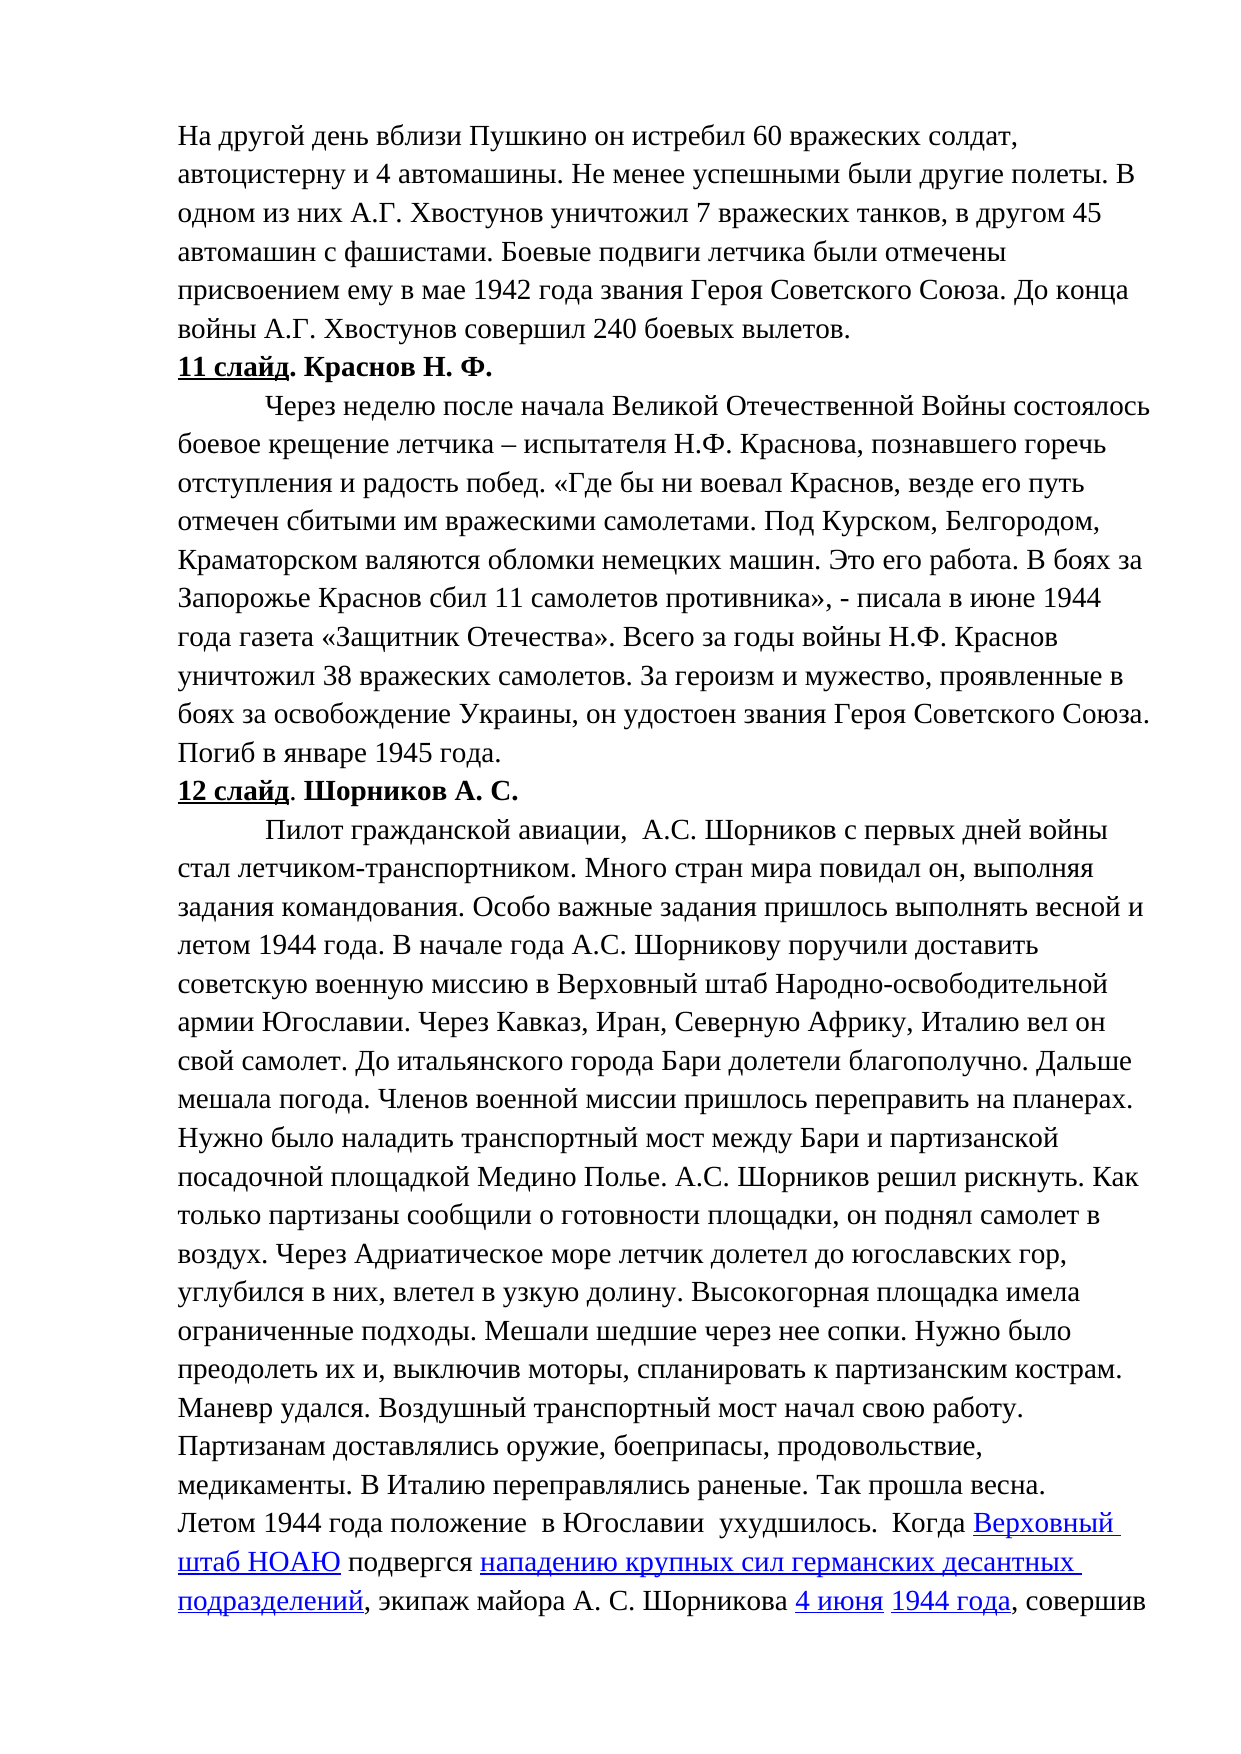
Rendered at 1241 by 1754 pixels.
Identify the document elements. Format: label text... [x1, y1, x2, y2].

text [177, 812, 1152, 1616]
text Через неделю после начала Великой Отечественной Войны состоялось боевое крещение летчика – испытателя Н.Ф. Краснова, познавшего горечь отступления и радость побед. «Где бы ни воевал Краснов, везде его путь отмечен сбитыми им вражескими самолетами. Под Курском, Белгородом, Краматорском валяются обломки немецких машин. Это его работа. В боях за Запорожье Краснов сбил 11 самолетов противника», - писала в июне 1944 года газета «Защитник Отечества». Всего за годы войны Н.Ф. Краснов уничтожил 38 вражеских самолетов. За героизм и мужество, проявленные в боях за освобождение Украины, он удостоен звания Героя Советского Союза. Погиб в январе 1945 года. [177, 388, 1152, 768]
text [177, 118, 1152, 344]
text 11 слайд. Краснов Н. Ф. [177, 349, 1152, 383]
text 12 слайд. Шорников А. С. [177, 773, 1152, 807]
